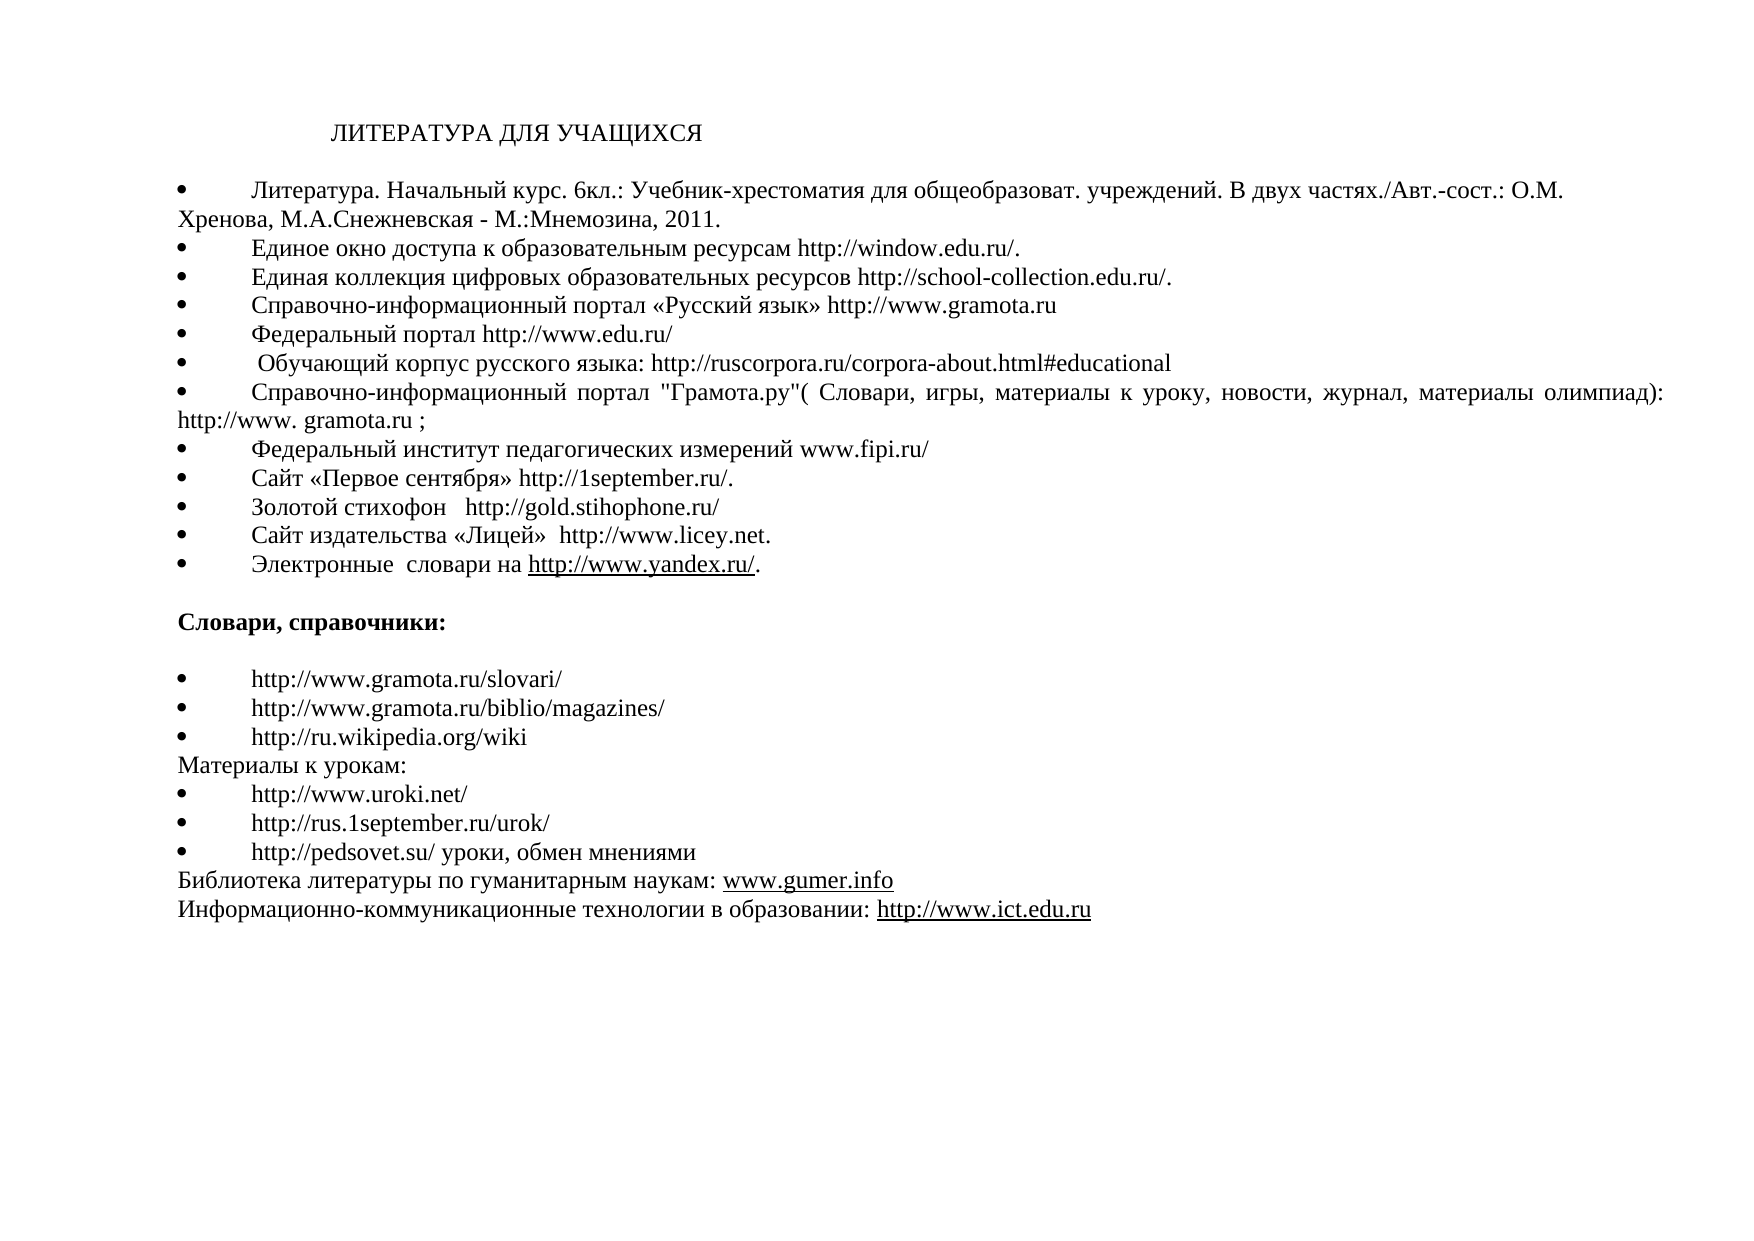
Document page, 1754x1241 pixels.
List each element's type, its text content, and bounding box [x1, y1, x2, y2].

list Сайт издательства «Лицей» http://www.licey.net. [177, 521, 1665, 549]
list Золотой стихофон http://gold.stihophone.ru/ [177, 492, 1665, 521]
list Федеральный портал http://www.edu.ru/ [177, 319, 1665, 348]
list Справочно-информационный портал «Русский язык» http://www.gramota.ru [177, 291, 1665, 319]
text Информационно-коммуникационные технологии в образовании: http://www.ict.edu.ru [177, 894, 1665, 923]
list http://pedsovet.su/ уроки, обмен мнениями [177, 837, 1665, 866]
list http://www.uroki.net/ [177, 779, 1665, 808]
text Материалы к урокам: [177, 751, 1665, 779]
list ЛИТЕРАТУРА ДЛЯ УЧАЩИХСЯ [331, 118, 1665, 147]
list Литература. Начальный курс. 6кл.: Учебник-хрестоматия для общеобразоват. учреждений. В двух частях./Авт.-сост.: О.М. Хренова, М.А.Снежневская - М.:Мнемозина, 2011. [177, 176, 1665, 233]
text Библиотека литературы по гуманитарным наукам: www.gumer.info [177, 866, 1665, 894]
list Электронные словари на http://www.yandex.ru/. [177, 549, 1665, 578]
list Единая коллекция цифровых образовательных ресурсов http://school-collection.edu.ru/. [177, 262, 1665, 291]
list Сайт «Первое сентября» http://1september.ru/. [177, 463, 1665, 492]
list Обучающий корпус русского языка: http://ruscorpora.ru/corpora-about.html#educational [177, 348, 1665, 377]
text Словари, справочники: [177, 607, 1665, 636]
list Справочно-информационный портал "Грамота.ру"( Словари, игры, материалы к уроку, новости, журнал, материалы олимпиад): http://www. gramota.ru ; [177, 377, 1665, 434]
list http://www.gramota.ru/biblio/magazines/ [177, 693, 1665, 722]
list http://www.gramota.ru/slovari/ [177, 664, 1665, 693]
list Единое окно доступа к образовательным ресурсам http://window.edu.ru/. [177, 233, 1665, 262]
list http://ru.wikipedia.org/wiki [177, 722, 1665, 751]
list Федеральный институт педагогических измерений www.fipi.ru/ [177, 434, 1665, 463]
list http://rus.1september.ru/urok/ [177, 808, 1665, 837]
